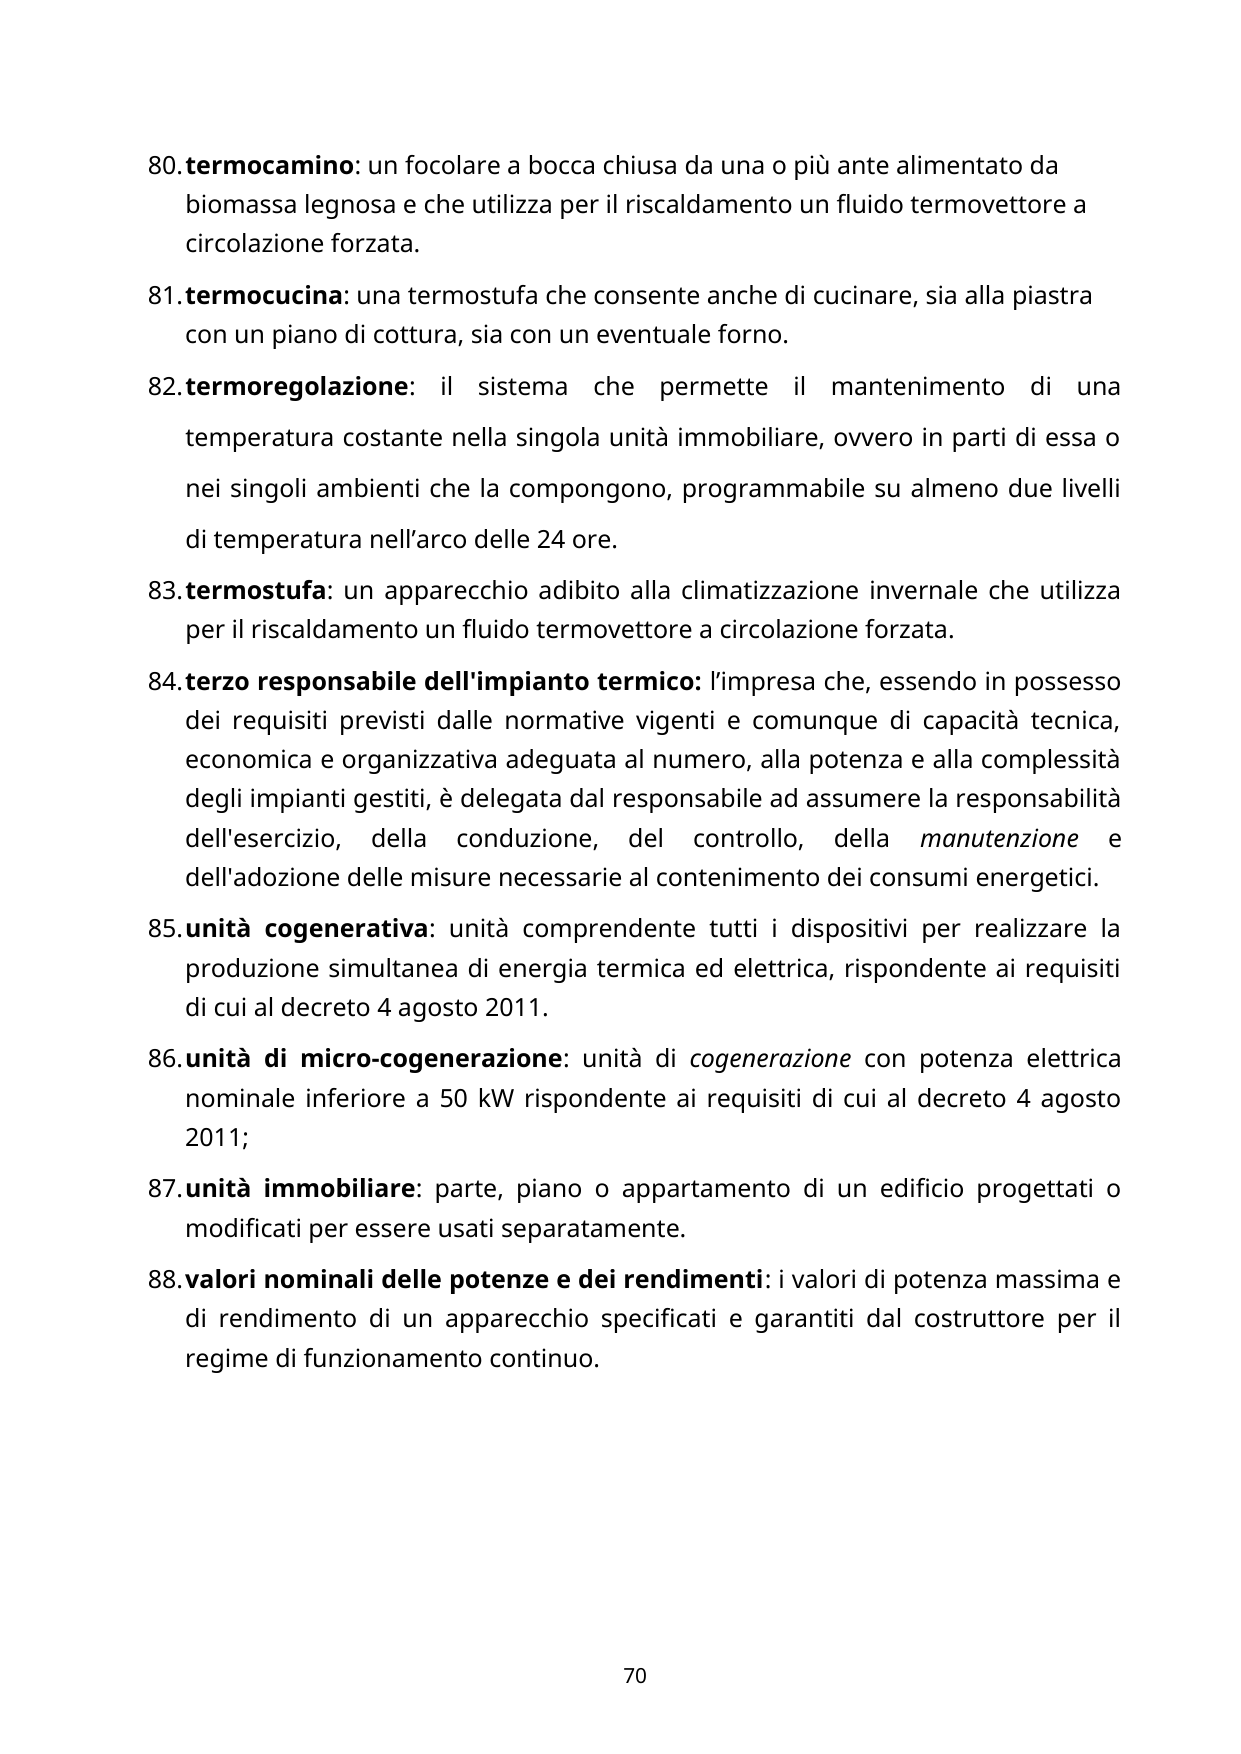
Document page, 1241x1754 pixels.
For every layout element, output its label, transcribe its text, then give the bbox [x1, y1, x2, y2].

list unità immobiliare: parte, piano o appartamento di un edificio progettati o modificati per essere usati separatamente. [148, 1171, 1122, 1244]
list terzo responsabile dell'impianto termico: l’impresa che, essendo in possesso dei requisiti previsti dalle normative vigenti e comunque di capacità tecnica, economica e organizzativa adeguata al numero, alla potenza e alla complessità degli impianti gestiti, è delegata dal responsabile ad assumere la responsabilità dell'esercizio, della conduzione, del controllo, della manutenzione e dell'adozione delle misure necessarie al contenimento dei consumi energetici. [148, 663, 1122, 893]
list termocamino: un focolare a bocca chiusa da una o più ante alimentato da biomassa legnosa e che utilizza per il riscaldamentoun fluido termovettore a circolazione forzata. [148, 148, 1122, 260]
list valori nominali delle potenze e dei rendimenti: i valori di potenza massima e di rendimento di un apparecchio specificati egarantiti dal costruttore per il regime di funzionamento continuo. [148, 1262, 1122, 1374]
list unità cogenerativa: unità comprendente tutti i dispositivi per realizzare la produzione simultanea di energia termica ed elettrica, rispondente ai requisiti di cui al decreto 4 agosto 2011. [148, 911, 1122, 1023]
list termostufa: un apparecchio adibito alla climatizzazione invernale che utilizza per il riscaldamento un fluido termovettore acircolazione forzata. [148, 573, 1122, 646]
list termocucina: una termostufa che consente anche di cucinare, sia alla piastra con un piano di cottura, sia con un eventualeforno. [148, 278, 1122, 351]
list termoregolazione: il sistema che permette il mantenimento di una temperatura costante nella singola unità immobiliare, ovveroin parti di essa o nei singoli ambienti che la compongono, programmabile su almeno due livelli di temperatura nell’arco delle24 ore. [148, 368, 1122, 556]
list unità di micro-cogenerazione: unità di cogenerazione con potenza elettrica nominale inferiore a 50 kW rispondente ai requisiti di cui al decreto 4 agosto 2011; [148, 1041, 1122, 1153]
